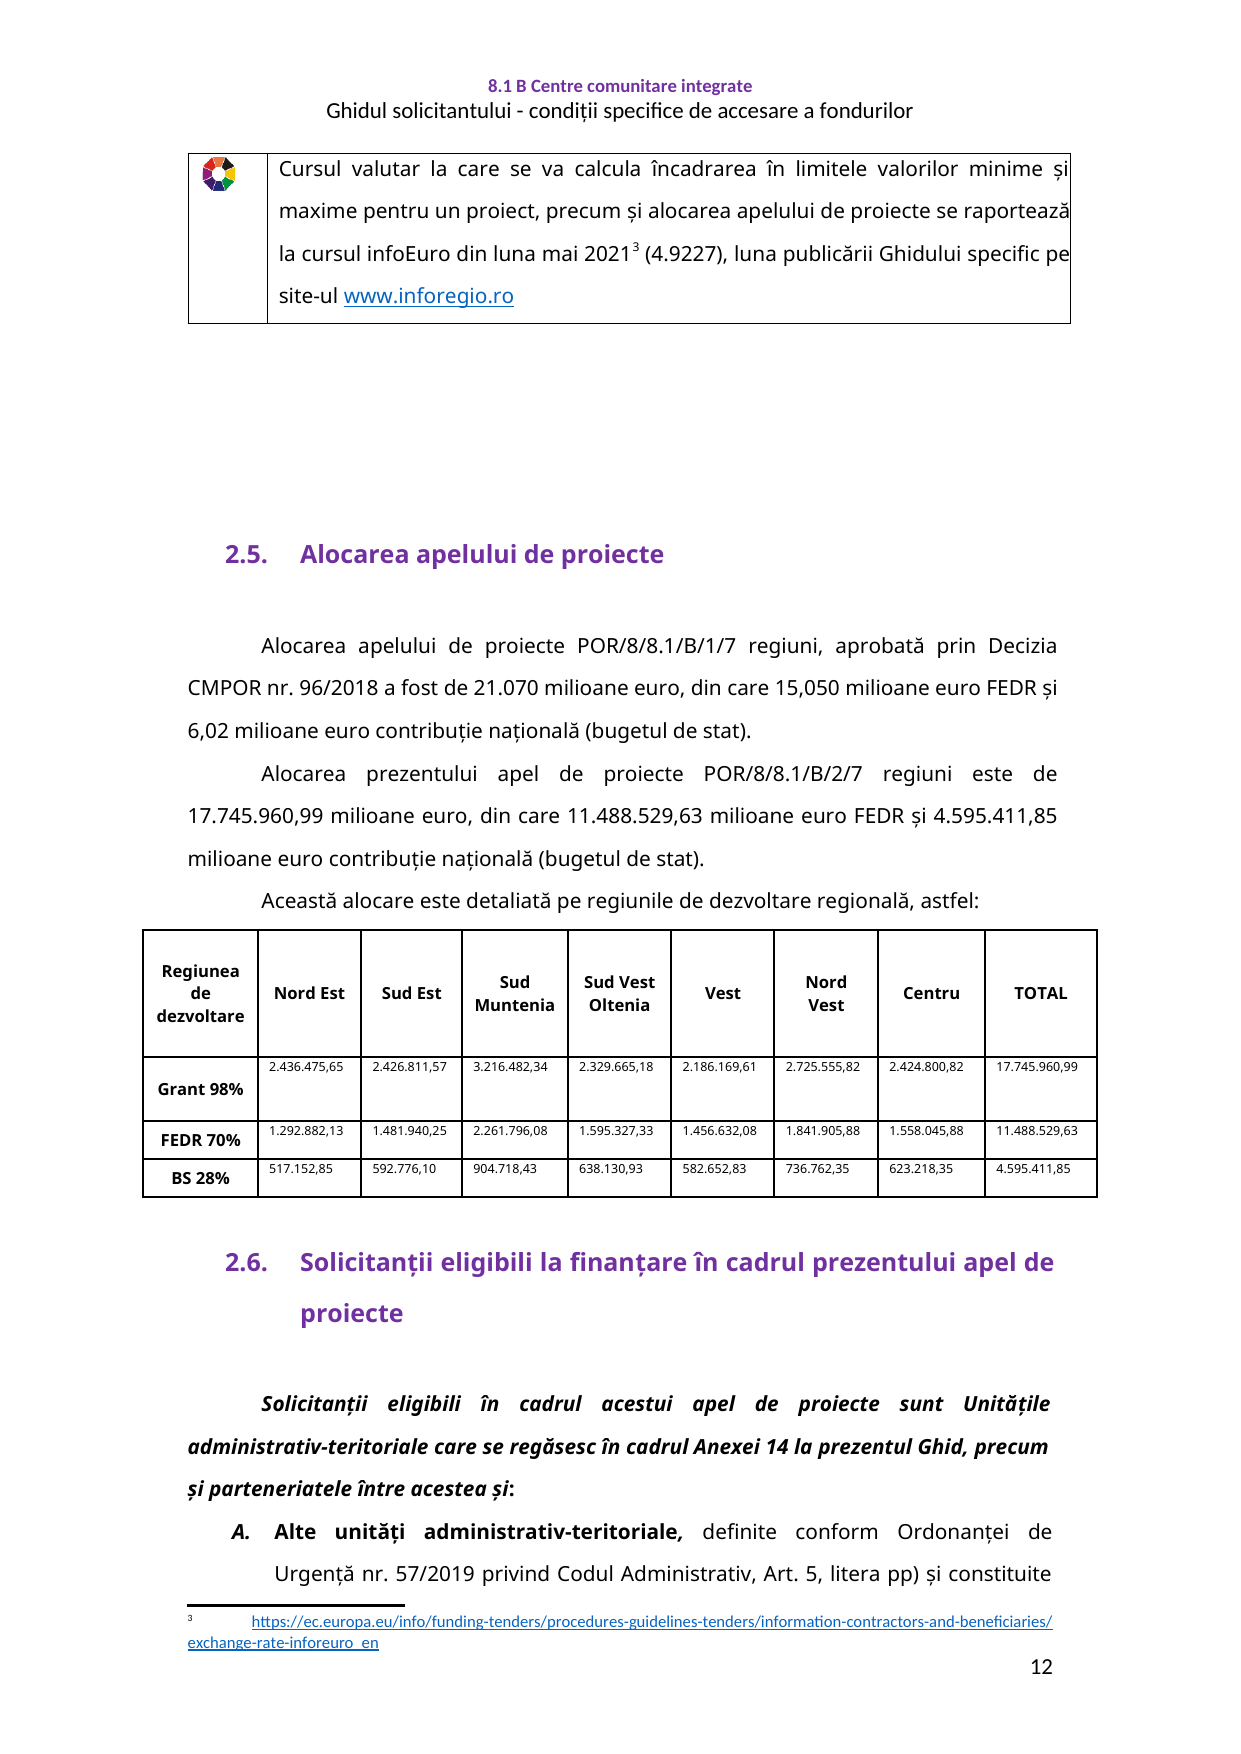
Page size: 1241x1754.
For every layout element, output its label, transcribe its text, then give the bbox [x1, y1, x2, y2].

table_cell 623.218,35 [879, 1160, 984, 1196]
table_cell 1.456.632,08 [672, 1122, 773, 1158]
table_header TOTAL [986, 931, 1096, 1056]
table_cell 1.481.940,25 [362, 1122, 461, 1158]
subtitle Alocarea apelului de proiecte [225, 537, 1055, 571]
table_cell 3.216.482,34 [463, 1058, 567, 1120]
table_header Sud Est [362, 931, 461, 1056]
table_header Cursul valutar la care se va calcula încadrarea în limitele valorilor minime și maxime pentru un proiect, precum şi alocarea apelului de proiecte se raportează la cursul infoEuro din luna mai 2021 (4.9227), luna publicării Ghidului specific pe site-ul www.inforegio.ro [268, 154, 1070, 323]
table_cell 2.725.555,82 [775, 1058, 877, 1120]
text Această alocare este detaliată pe regiunile de dezvoltare regională, astfel: [187, 886, 1059, 915]
table_cell 582.652,83 [672, 1160, 773, 1196]
table_header Sud Vest Oltenia [569, 931, 670, 1056]
table_header Nord Vest [775, 931, 877, 1056]
table_cell 904.718,43 [463, 1160, 567, 1196]
table_header Sud Muntenia [463, 931, 567, 1056]
table_cell 638.130,93 [569, 1160, 670, 1196]
table_cell 1.595.327,33 [569, 1122, 670, 1158]
table_cell 592.776,10 [362, 1160, 461, 1196]
table_cell 17.745.960,99 [986, 1058, 1096, 1120]
table_cell 11.488.529,63 [986, 1122, 1096, 1158]
table_cell 2.329.665,18 [569, 1058, 670, 1120]
table_cell 517.152,85 [259, 1160, 360, 1196]
table_header Vest [672, 931, 773, 1056]
table_cell 4.595.411,85 [986, 1160, 1096, 1196]
table_cell 2.186.169,61 [672, 1058, 773, 1120]
table_cell 2.436.475,65 [259, 1058, 360, 1120]
text Alocarea prezentului apel de proiecte POR/8/8.1/B/2/7 regiuni este de 17.745.960,99 milioane euro, din care 11.488.529,63 milioane euro FEDR și 4.595.411,85 milioane euro contribuţie naţională (bugetul de stat). [187, 759, 1059, 872]
table_cell 2.426.811,57 [362, 1058, 461, 1120]
table_cell Grant 98% [144, 1058, 257, 1120]
table_cell 1.841.905,88 [775, 1122, 877, 1158]
table_header Regiunea de dezvoltare [144, 931, 257, 1056]
subtitle Solicitanţii eligibili la finanțare în cadrul prezentului apel de proiecte [225, 1244, 1055, 1329]
table_header Nord Est [259, 931, 360, 1056]
table_cell 1.292.882,13 [259, 1122, 360, 1158]
table_cell BS 28% [144, 1160, 257, 1196]
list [232, 1517, 1053, 1588]
text Alocarea apelului de proiecte POR/8/8.1/B/1/7 regiuni, aprobată prin Decizia CMPOR nr. 96/2018 a fost de 21.070 milioane euro, din care 15,050 milioane euro FEDR și 6,02 milioane euro contribuţie naţională (bugetul de stat). [187, 631, 1059, 744]
text Solicitanții eligibili în cadrul acestui apel de proiecte sunt Unităţile administrativ-teritoriale care se regăsesc în cadrul Anexei 14 la prezentul Ghid, precum şi parteneriatele între acestea şi: [187, 1389, 1053, 1503]
table_cell 2.424.800,82 [879, 1058, 984, 1120]
table_header [189, 154, 267, 323]
table_cell 1.558.045,88 [879, 1122, 984, 1158]
table_cell 2.261.796,08 [463, 1122, 567, 1158]
table_cell FEDR 70% [144, 1122, 257, 1158]
table_header Centru [879, 931, 984, 1056]
table_cell 736.762,35 [775, 1160, 877, 1196]
picture [199, 153, 240, 196]
